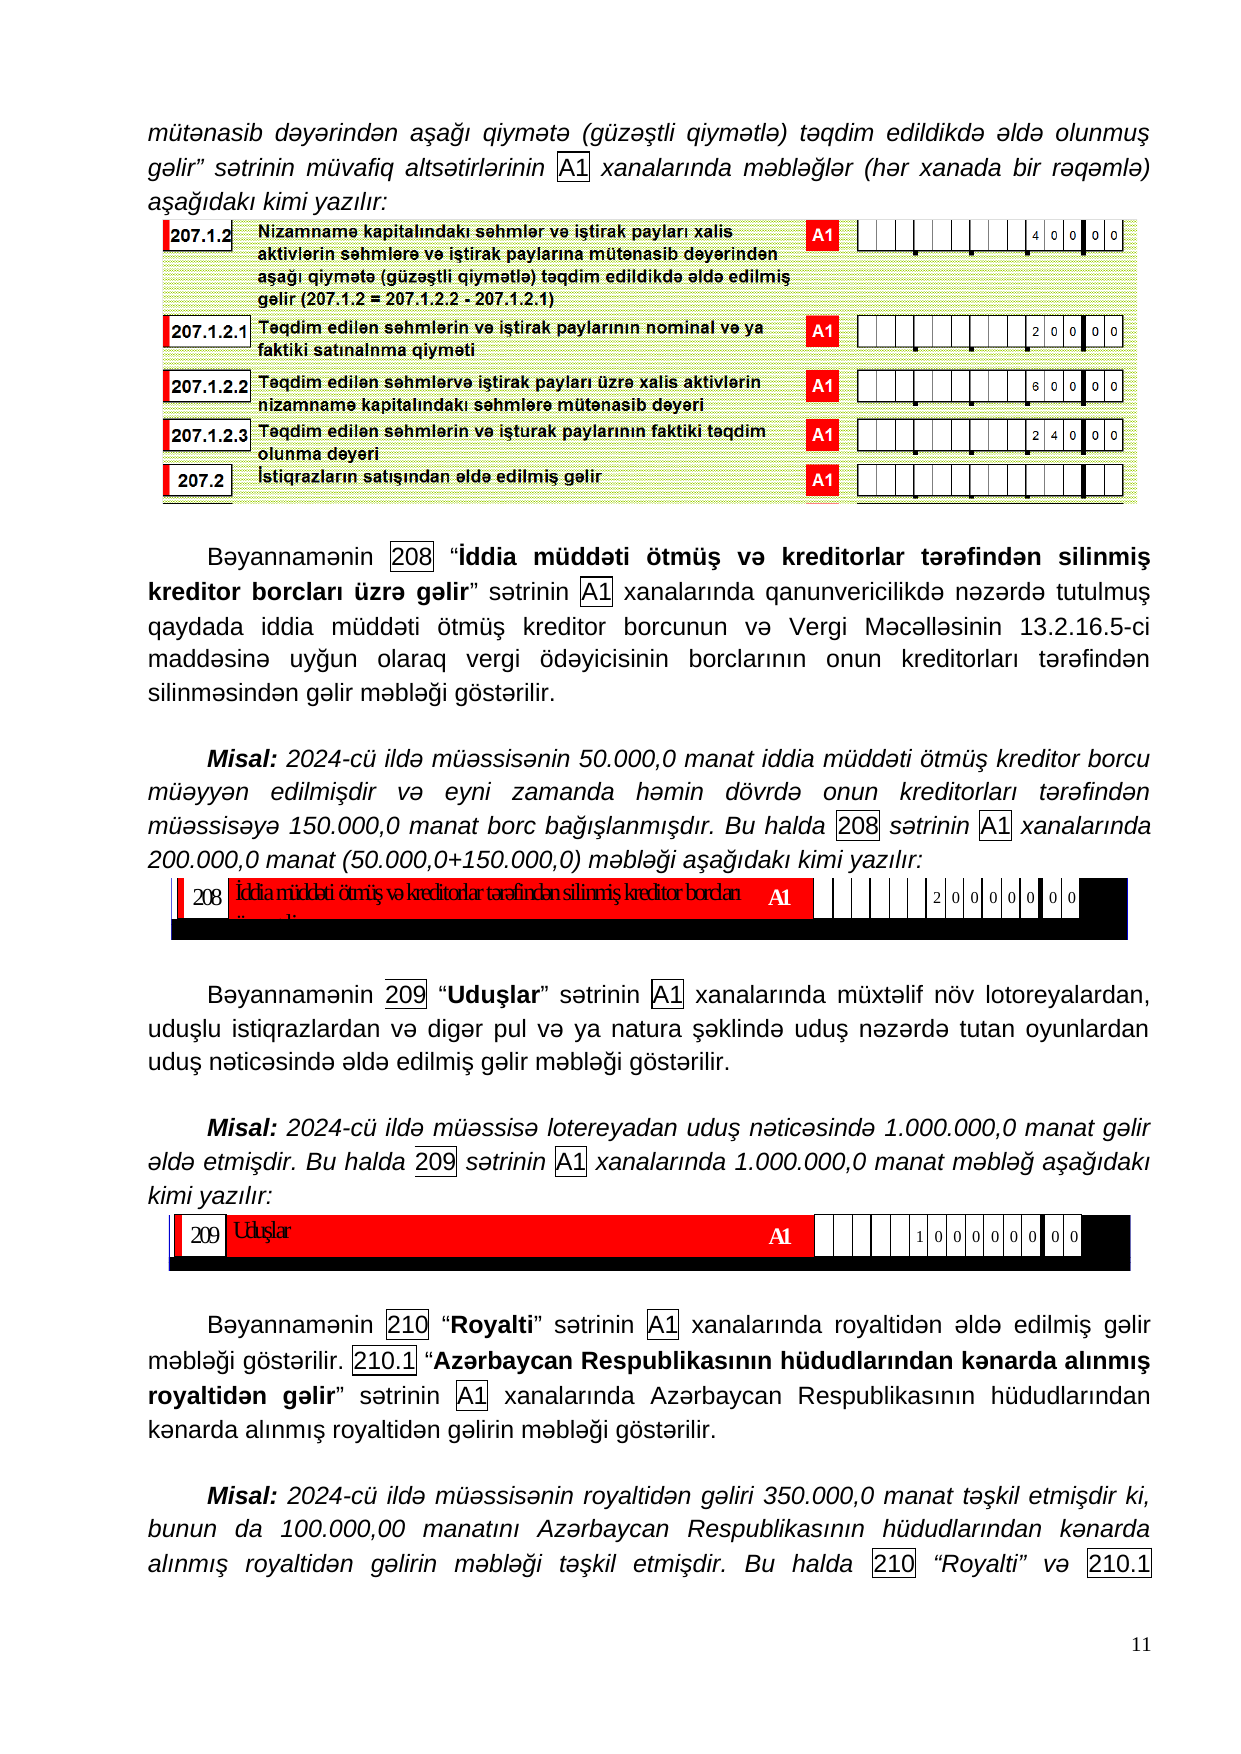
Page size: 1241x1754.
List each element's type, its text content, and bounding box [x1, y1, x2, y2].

text Bəyannamənin 209 “Uduşlar” sətrinin A1 xanalarında müxtəlif növ lotoreyalardan, uduşlu istiqrazlardan və digər pul və ya natura şəklində uduş nəzərdə tutan oyunlardan uduş nəticəsində əldə edilmiş gəlir məbləği göstərilir. [148, 979, 1152, 1076]
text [148, 1481, 1152, 1578]
text Bəyannamənin 208 “İddia müddəti ötmüş və kreditorlar tərəfindən silinmiş kreditor borcları üzrə gəlir” sətrinin A1 xanalarında qanunvericilikdə nəzərdə tutulmuş qaydada iddia müddəti ötmüş kreditor borcunun və Vergi Məcəlləsinin 13.2.16.5-ci maddəsinə uyğun olaraq vergi ödəyicisinin borclarının onun kreditorları tərəfindən silinməsindən gəlir məbləği göstərilir. [148, 541, 1152, 706]
text Misal: 2024-cü ildə müəssisənin 50.000,0 manat iddia müddəti ötmüş kreditor borcu müəyyən edilmişdir və eyni zamanda həmin dövrdə onun kreditorları tərəfindən müəssisəyə 150.000,0 manat borc bağışlanmışdır. Bu halda 208 sətrinin A1 xanalarında 200.000,0 manat (50.000,0+150.000,0) məbləği aşağıdakı kimi yazılır: [148, 743, 1152, 874]
text Bəyannamənin 210 “Royalti” sətrinin A1 xanalarında royaltidən əldə edilmiş gəlir məbləği göstərilir. 210.1 “Azərbaycan Respublikasının hüdudlarından kənarda alınmış royaltidən gəlir” sətrinin A1 xanalarında Azərbaycan Respublikasının hüdudlarından kənarda alınmış royaltidən gəlirin məbləği göstərilir. [148, 1309, 1152, 1444]
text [148, 118, 1152, 215]
picture [162, 219, 1138, 504]
text Misal: 2024-cü ildə müəssisə lotereyadan uduş nəticəsində 1.000.000,0 manat gəlir əldə etmişdir. Bu halda 209 sətrinin A1 xanalarında 1.000.000,0 manat məbləğ aşağıdakı kimi yazılır: [148, 1113, 1152, 1210]
